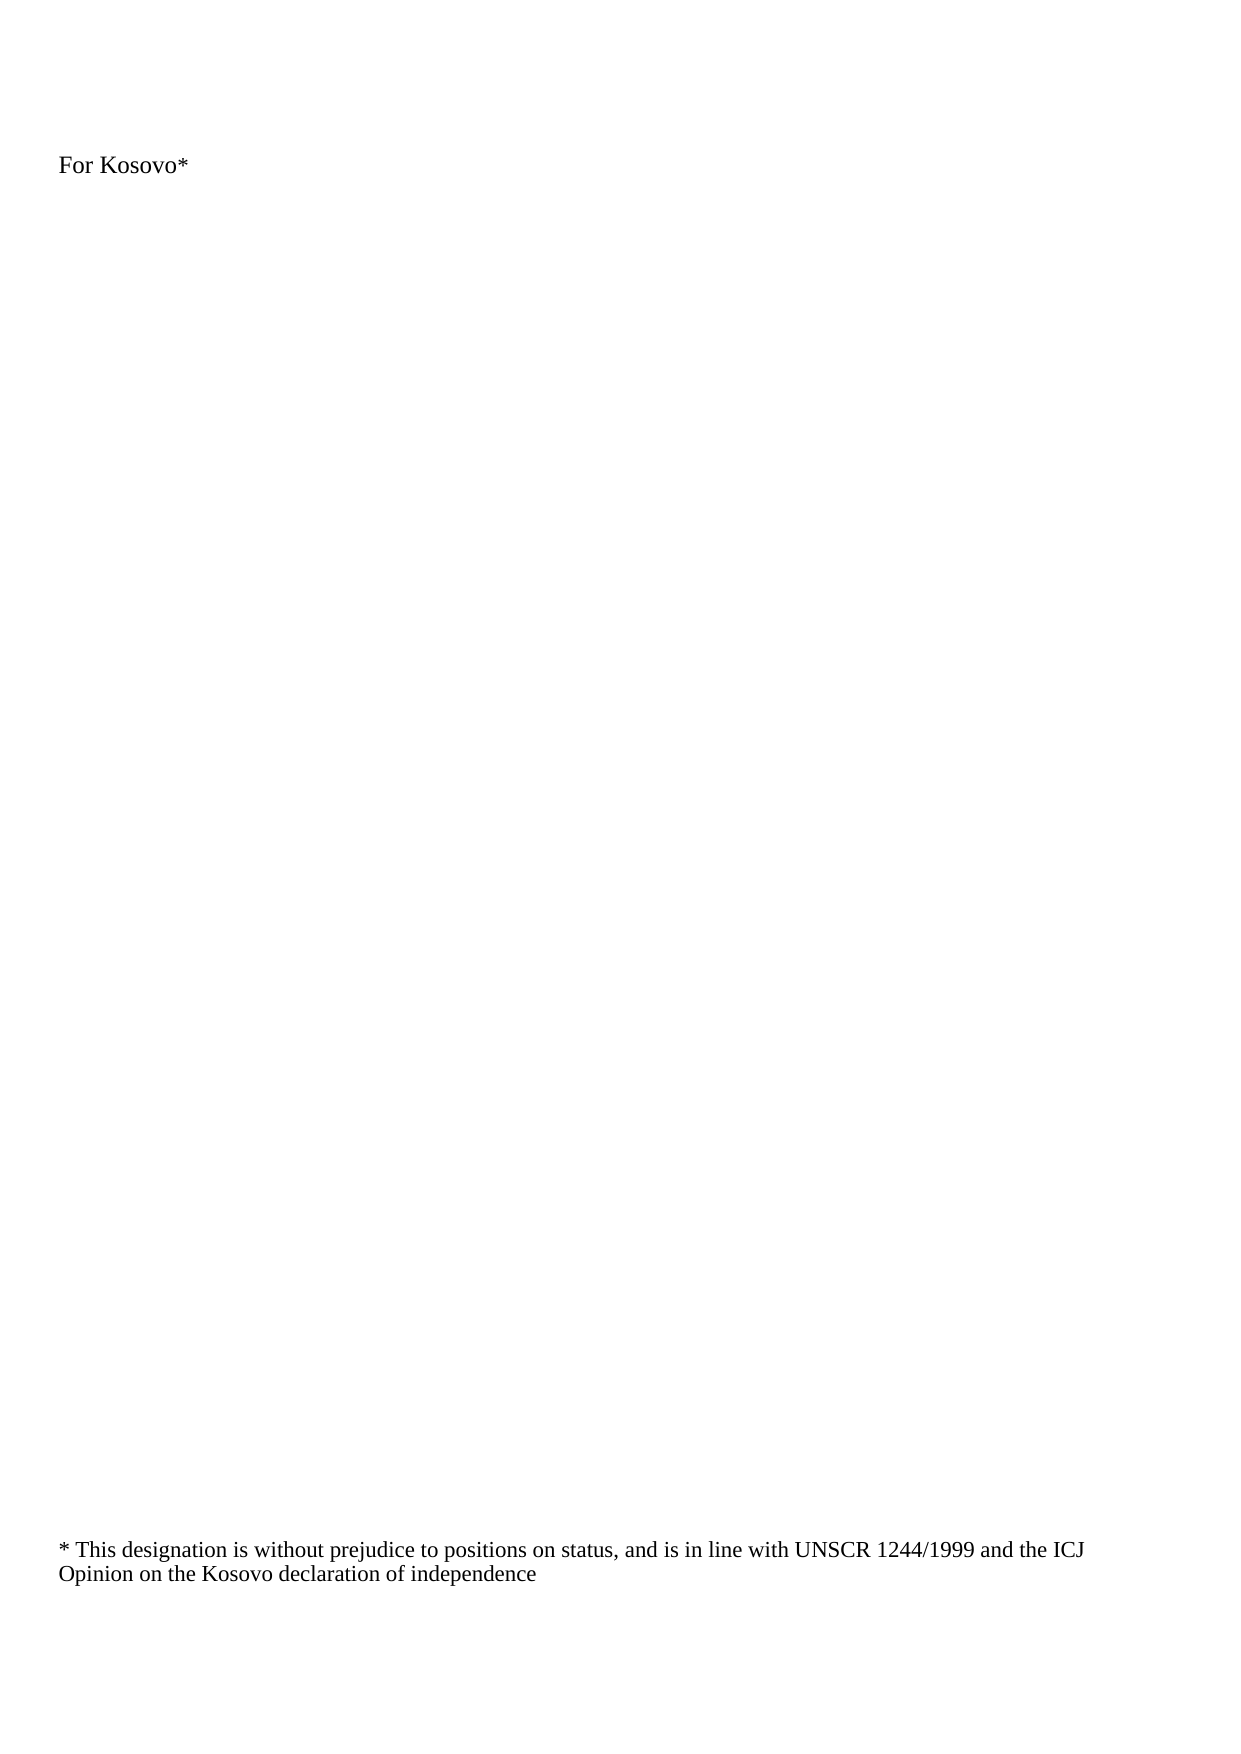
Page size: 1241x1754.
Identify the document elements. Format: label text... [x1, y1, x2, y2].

text For Kosovo* [58, 150, 1181, 179]
list This designation is without prejudice to positions on status, and is in line with UNSCR 1244/1999 and the ICJ Opinion on the Kosovo declaration of independence [58, 1538, 1156, 1587]
